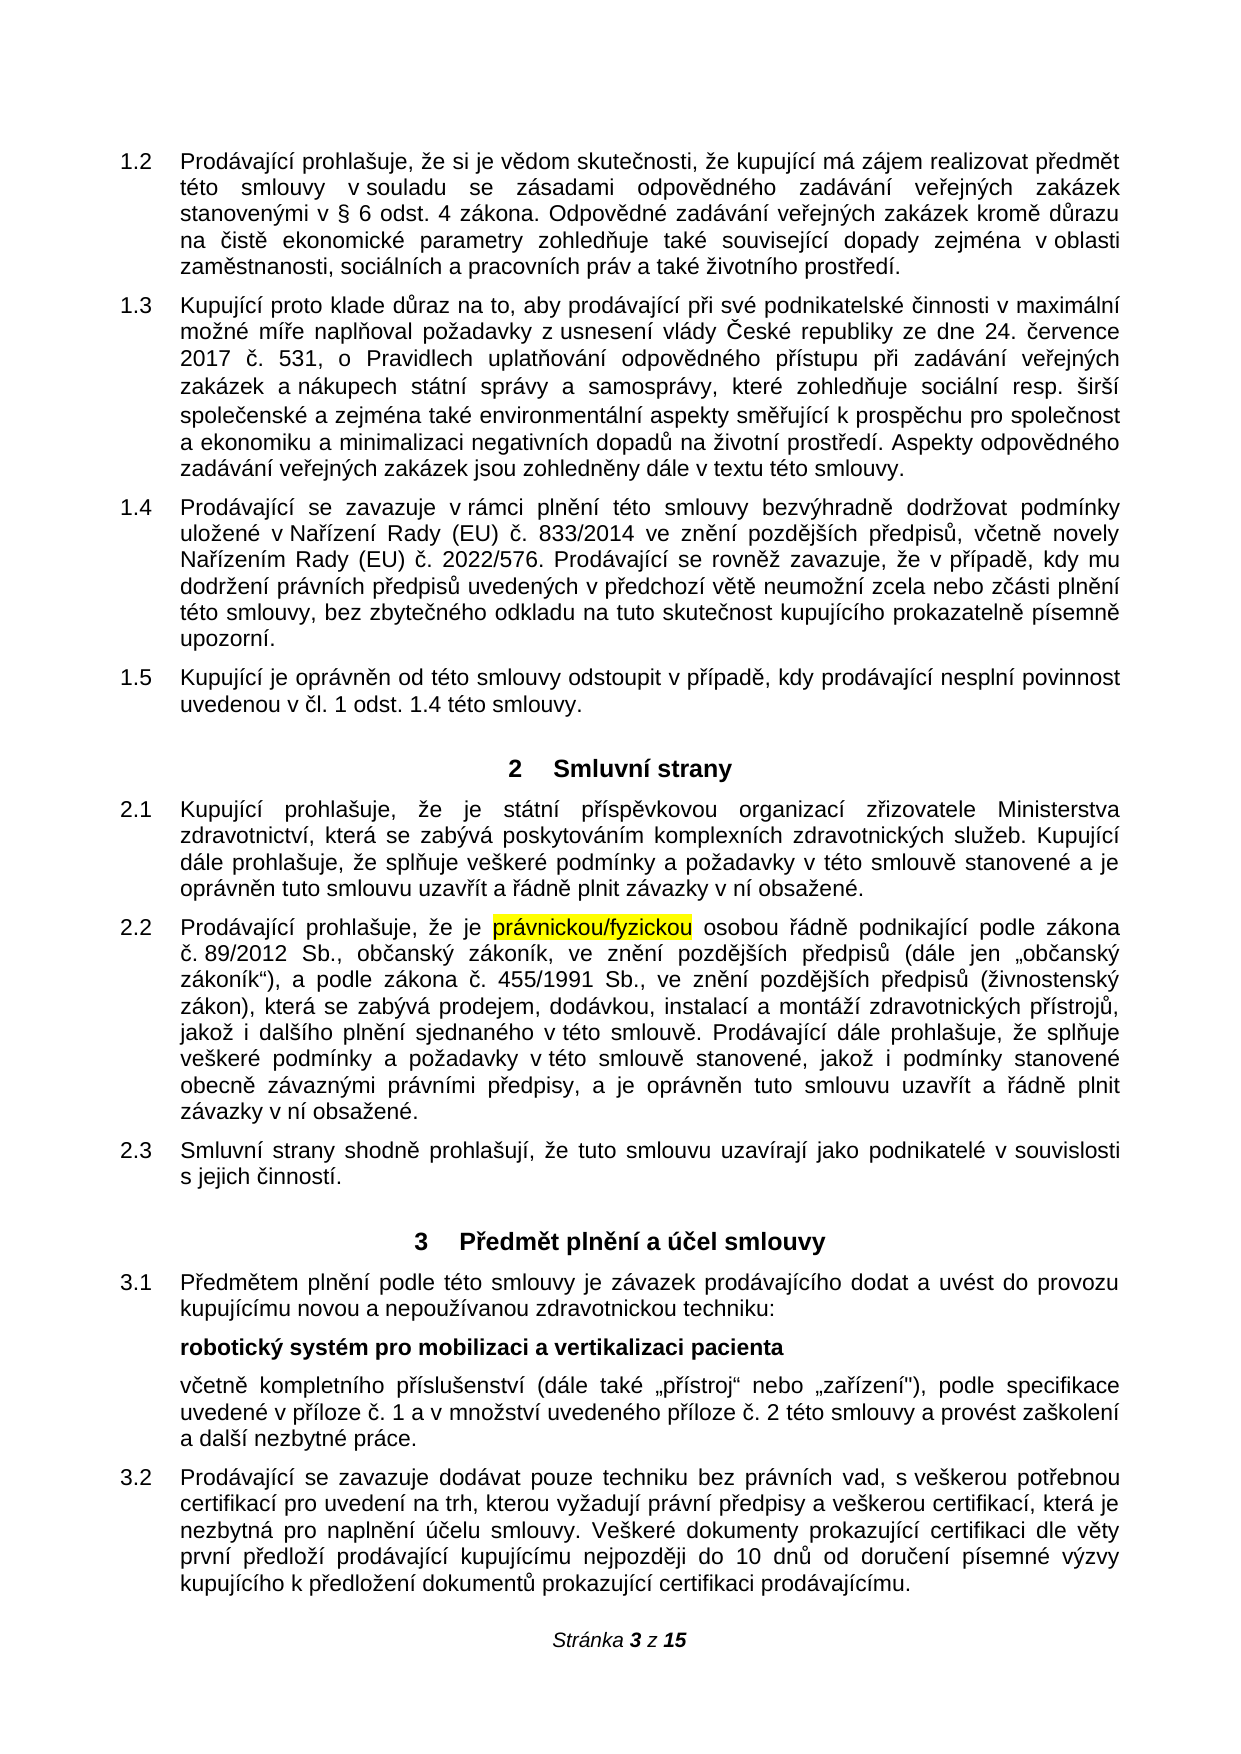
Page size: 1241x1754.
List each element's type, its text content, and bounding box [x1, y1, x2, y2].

subtitle Prodávající prohlašuje, že je právnickou/fyzickou osobou řádně podnikající podle zákona č. 89/2012 Sb., občanský zákoník, ve znění pozdějších předpisů (dále jen „občanský zákoník“), a podle zákona č. 455/1991 Sb., ve znění pozdějších předpisů (živnostenský zákon), která se zabývá prodejem, dodávkou, instalací a montáží zdravotnických přístrojů, jakož i dalšího plnění sjednaného v této smlouvě. Prodávající dále prohlašuje, že splňuje veškeré podmínky a požadavky v této smlouvě stanovené, jakož i podmínky stanovené obecně závaznými právními předpisy, a je oprávněn tuto smlouvu uzavřít a řádně plnit závazky v ní obsažené. [120, 914, 1120, 1124]
subtitle Smluvní strany [120, 754, 1120, 783]
subtitle Kupující prohlašuje, že je státní příspěvkovou organizací zřizovatele Ministerstva zdravotnictví, která se zabývá poskytováním komplexních zdravotnických služeb. Kupující dále prohlašuje, že splňuje veškeré podmínky a požadavky v této smlouvě stanovené a je oprávněn tuto smlouvu uzavřít a řádně plnit závazky v ní obsažené. [120, 796, 1120, 901]
subtitle Prodávající se zavazuje v rámci plnění této smlouvy bezvýhradně dodržovat podmínky uložené v Nařízení Rady (EU) č. 833/2014 ve znění pozdějších předpisů, včetně novely Nařízením Rady (EU) č. 2022/576. Prodávající se rovněž zavazuje, že v případě, kdy mu dodržení právních předpisů uvedených v předchozí větě neumožní zcela nebo zčásti plnění této smlouvy, bez zbytečného odkladu na tuto skutečnost kupujícího prokazatelně písemně upozorní. [120, 494, 1120, 652]
subtitle Smluvní strany shodně prohlašují, že tuto smlouvu uzavírají jako podnikatelé v souvislosti s jejich činností. [120, 1137, 1120, 1190]
subtitle robotický systém pro mobilizaci a vertikalizaci pacienta [180, 1334, 1120, 1360]
subtitle Předmětem plnění podle této smlouvy je závazek prodávajícího dodat a uvést do provozu kupujícímu novou a nepoužívanou zdravotnickou techniku: [120, 1268, 1120, 1321]
subtitle Prodávající prohlašuje, že si je vědom skutečnosti, že kupující má zájem realizovat předmět této smlouvy v souladu se zásadami odpovědného zadávání veřejných zakázek stanovenými v § 6 odst. 4 zákona. Odpovědné zadávání veřejných zakázek kromě důrazu na čistě ekonomické parametry zohledňuje také související dopady zejména v oblasti zaměstnanosti, sociálních a pracovních práv a také životního prostředí. [120, 148, 1120, 279]
subtitle Předmět plnění a účel smlouvy [120, 1227, 1120, 1256]
subtitle Kupující proto klade důraz na to, aby prodávající při své podnikatelské činnosti v maximální možné míře naplňoval požadavky z usnesení vlády České republiky ze dne 24. července 2017 č. 531, o Pravidlech uplatňování odpovědného přístupu při zadávání veřejných zakázek a nákupech státní správy a samosprávy, které zohledňuje sociální resp. širší společenské a zejména také environmentální aspekty směřující k prospěchu pro společnost a ekonomiku a minimalizaci negativních dopadů na životní prostředí. Aspekty odpovědného zadávání veřejných zakázek jsou zohledněny dále v textu této smlouvy. [120, 292, 1120, 481]
subtitle Kupující je oprávněn od této smlouvy odstoupit v případě, kdy prodávající nesplní povinnost uvedenou v čl. 1 odst. 1.4 této smlouvy. [120, 664, 1120, 717]
subtitle včetně kompletního příslušenství (dále také „přístroj“ nebo „zařízení"), podle specifikace uvedené v příloze č. 1 a v množství uvedeného příloze č. 2 této smlouvy a provést zaškolení a další nezbytné práce. [180, 1372, 1120, 1452]
subtitle Prodávající se zavazuje dodávat pouze techniku bez právních vad, s veškerou potřebnou certifikací pro uvedení na trh, kterou vyžadují právní předpisy a veškerou certifikací, která je nezbytná pro naplnění účelu smlouvy. Veškeré dokumenty prokazující certifikaci dle věty první předloží prodávající kupujícímu nejpozději do 10 dnů od doručení písemné výzvy kupujícího k předložení dokumentů prokazující certifikaci prodávajícímu. [120, 1464, 1120, 1596]
